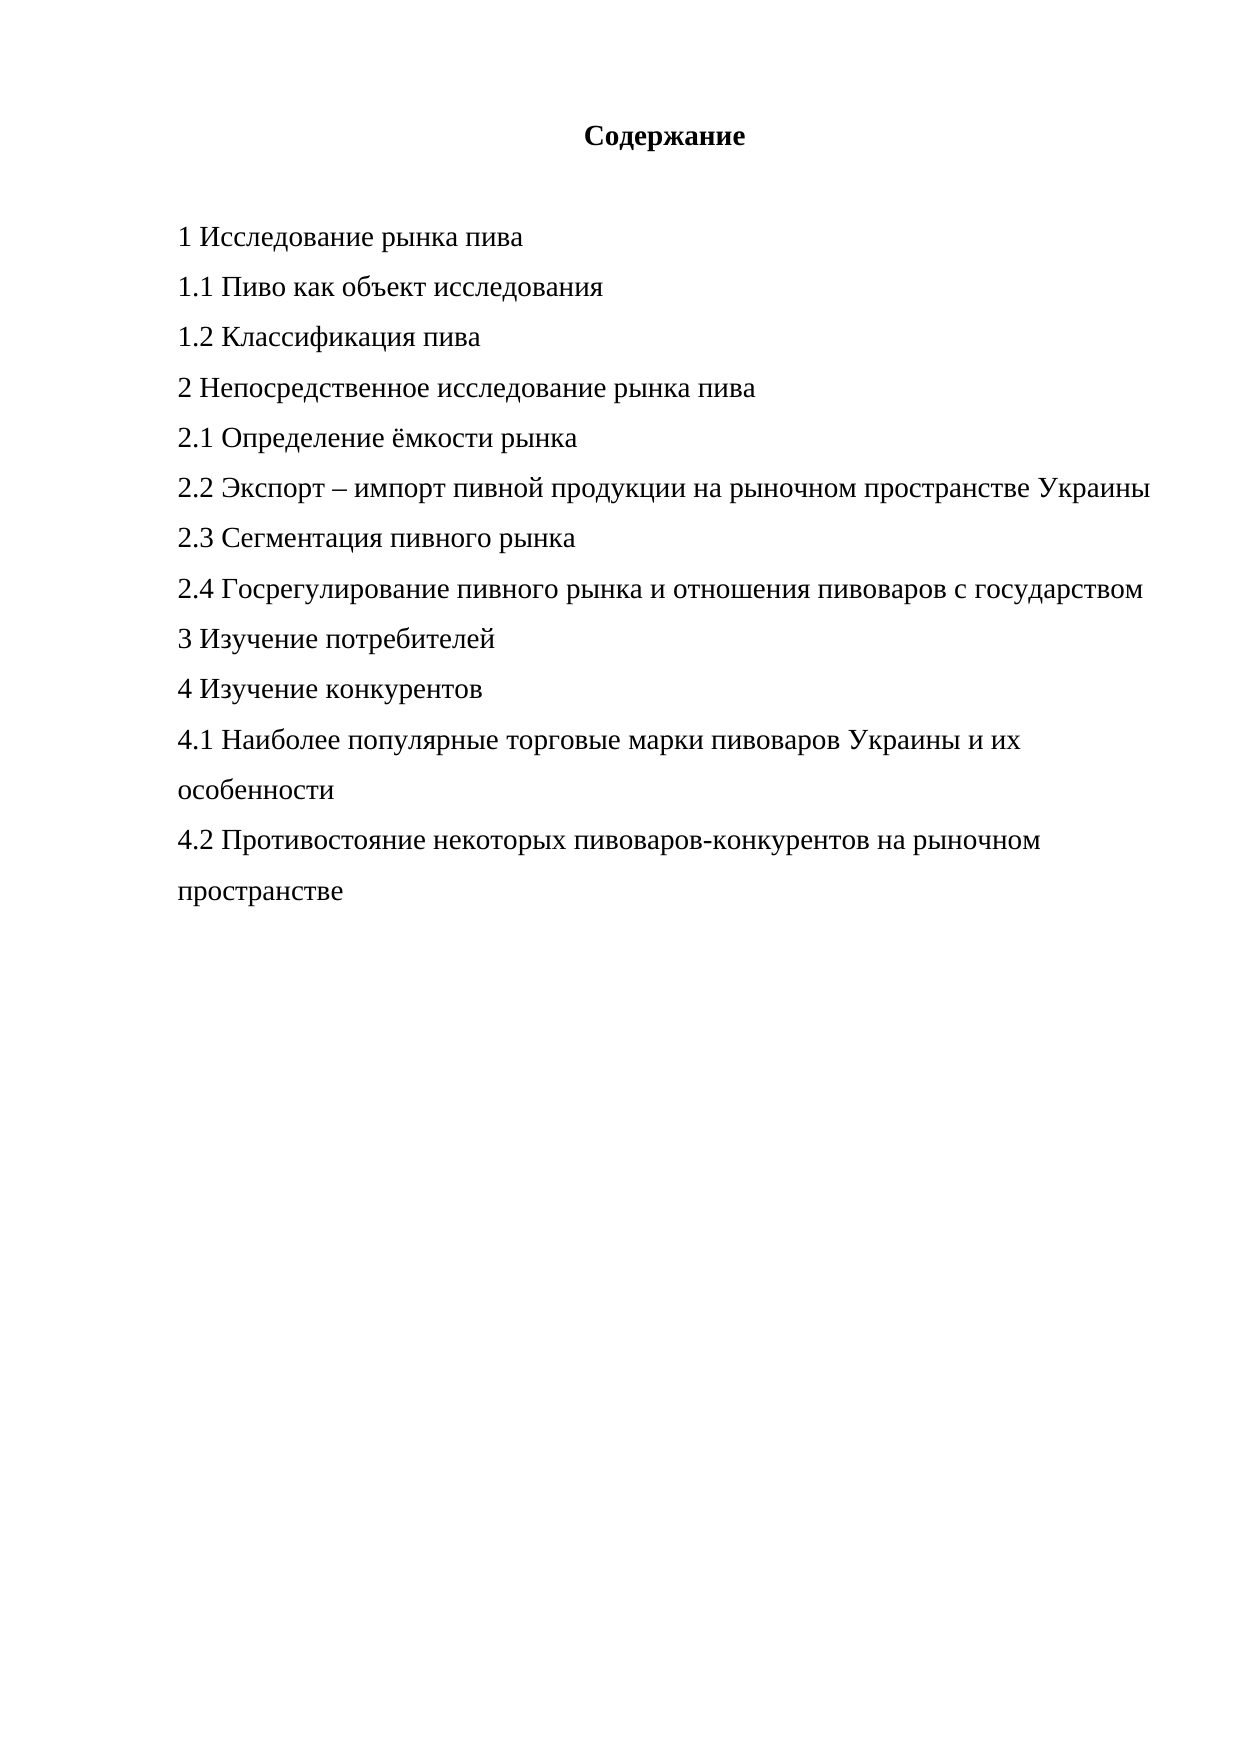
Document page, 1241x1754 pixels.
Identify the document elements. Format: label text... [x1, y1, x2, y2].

text 2.1 Определение ёмкости рынка [177, 420, 1152, 453]
text 2 Непосредственное исследование рынка пива [177, 370, 1152, 403]
text 1.1 Пиво как объект исследования [177, 269, 1152, 303]
text 1.2 Классификация пива [177, 319, 1152, 353]
text 2.4 Госрегулирование пивного рынка и отношения пивоваров с государством [177, 571, 1152, 604]
text 2.3 Сегментация пивного рынка [177, 521, 1152, 554]
subtitle 4.2 Противостояние некоторых пивоваров-конкурентов на рыночном пространстве [177, 822, 1152, 906]
text 4.1 Наиболее популярные торговые марки пивоваров Украины и их особенности [177, 722, 1152, 806]
text 3 Изучение потребителей [177, 621, 1152, 655]
text 1 Исследование рынка пива [177, 219, 1152, 252]
text 2.2 Экспорт – импорт пивной продукции на рыночном пространстве Украины [177, 470, 1152, 504]
text Содержание [177, 118, 1152, 152]
text 4 Изучение конкурентов [177, 672, 1152, 705]
